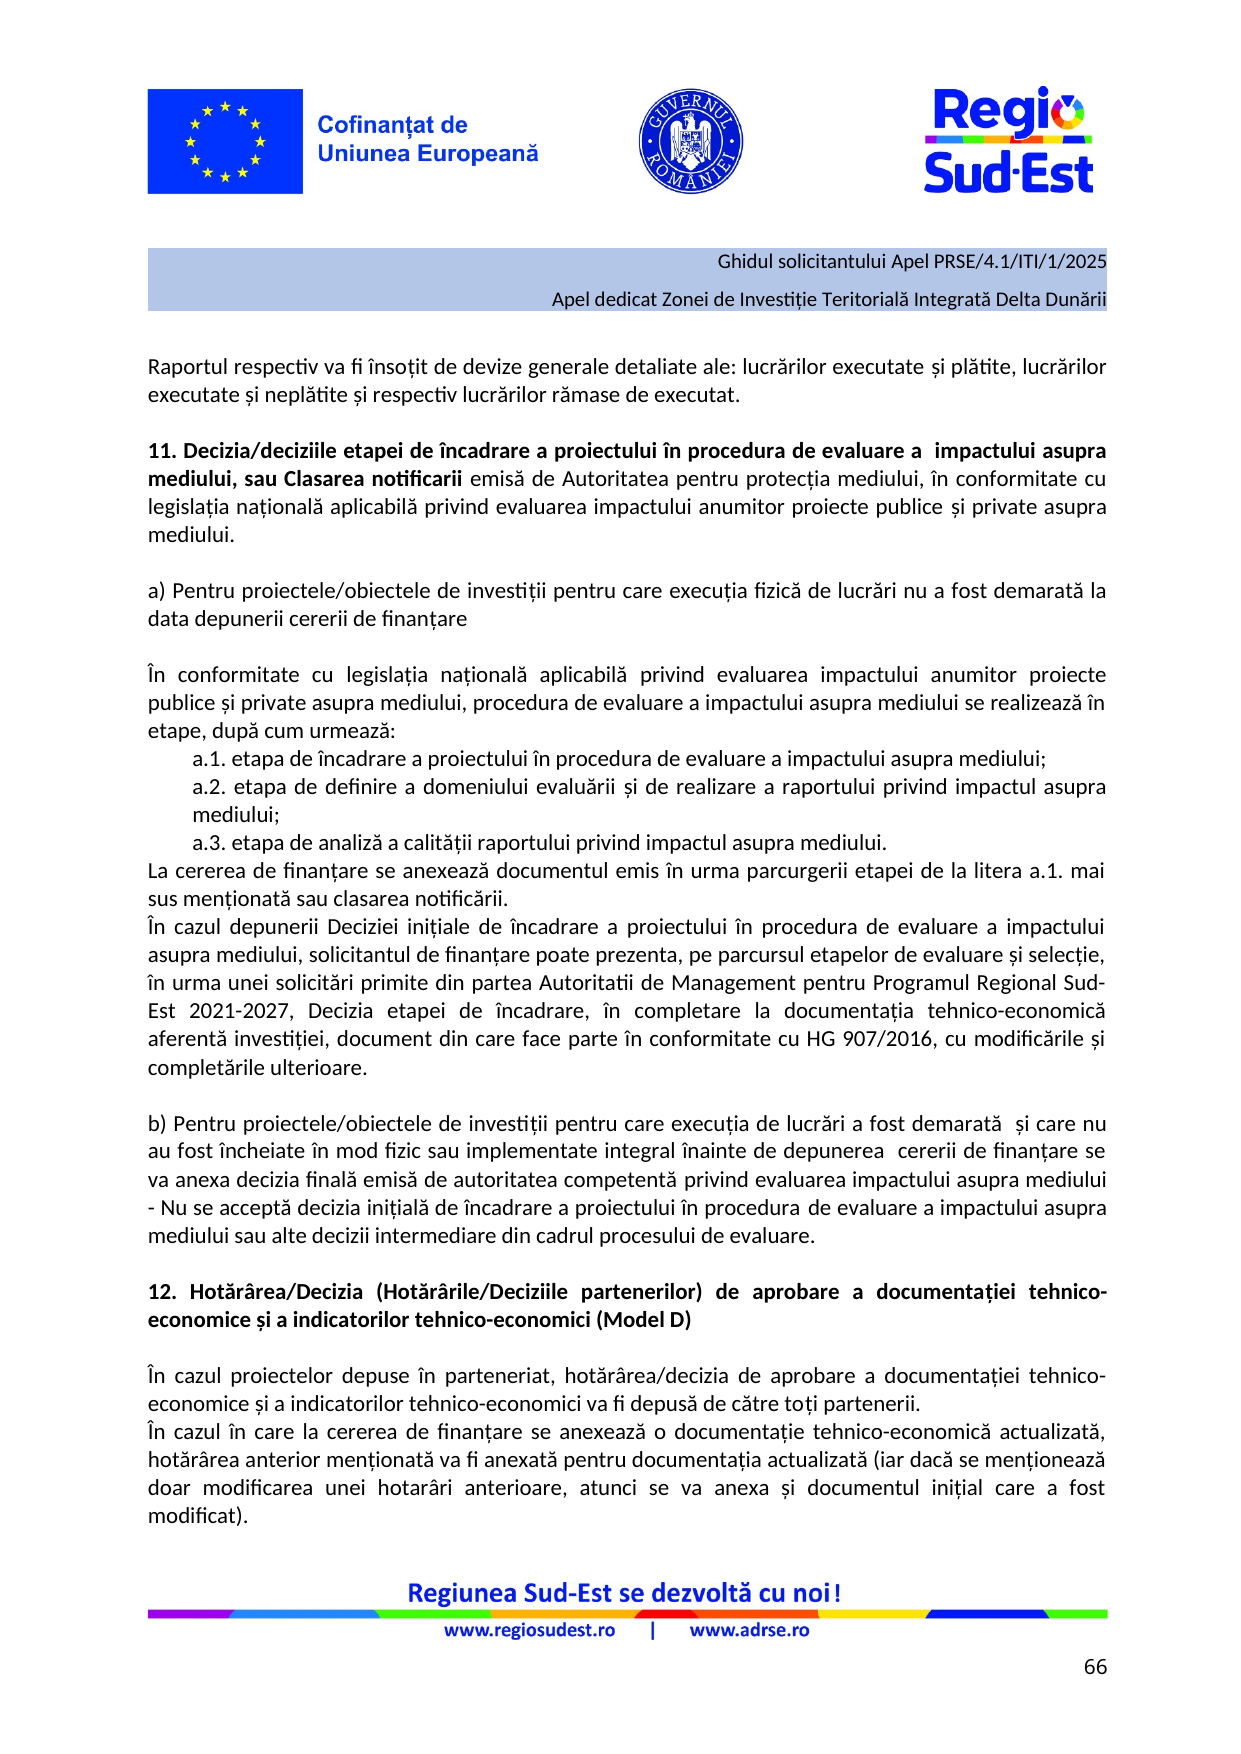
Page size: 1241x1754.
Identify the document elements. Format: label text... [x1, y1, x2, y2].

text a.3. etapa de analiză a calităţii raportului privind impactul asupra mediului. [192, 828, 1107, 856]
text 11. Decizia/deciziile etapei de încadrare a proiectului în procedura de evaluare a impactului asupra mediului, sau Clasarea notificarii emisă de Autoritatea pentru protecția mediului, în conformitate cu legislaţia naţională aplicabilă privind evaluarea impactului anumitor proiecte publice şi private asupra mediului. [148, 436, 1107, 548]
text În cazul în care la cererea de finanțare se anexează o documentație tehnico-economică actualizată, hotărârea anterior menționată va fi anexată pentru documentația actualizată (iar dacă se menționează doar modificarea unei hotarâri anterioare, atunci se va anexa și documentul inițial care a fost modificat). [148, 1417, 1107, 1529]
text 12. Hotărârea/Decizia (Hotărârile/Deciziile partenerilor) de aprobare a documentaţiei tehnico-economice şi a indicatorilor tehnico-economici (Model D) [148, 1277, 1107, 1333]
text La cererea de finanțare se anexează documentul emis în urma parcurgerii etapei de la litera a.1. mai sus menționată sau clasarea notificării. [148, 856, 1107, 912]
text a.2. etapa de definire a domeniului evaluării şi de realizare a raportului privind impactul asupra mediului; [192, 772, 1107, 828]
text În cazul depunerii Deciziei inițiale de încadrare a proiectului în procedura de evaluare a impactului asupra mediului, solicitantul de finanțare poate prezenta, pe parcursul etapelor de evaluare și selecție, în urma unei solicitări primite din partea Autoritatii de Management pentru Programul Regional Sud-Est 2021-2027, Decizia etapei de încadrare, în completare la documentația tehnico-economică aferentă investiției, document din care face parte în conformitate cu HG 907/2016, cu modificările și completările ulterioare. [148, 912, 1107, 1081]
picture [147, 1582, 1108, 1640]
text În cazul proiectelor depuse în parteneriat, hotărârea/decizia de aprobare a documentației tehnico-economice și a indicatorilor tehnico-economici va fi depusă de către toţi partenerii. [148, 1361, 1107, 1417]
text În conformitate cu legislaţia naţională aplicabilă privind evaluarea impactului anumitor proiecte publice şi private asupra mediului, procedura de evaluare a impactului asupra mediului se realizează în etape, după cum urmează: [148, 660, 1107, 744]
text b) Pentru proiectele/obiectele de investiţii pentru care execuţia de lucrări a fost demarată și care nu au fost încheiate în mod fizic sau implementate integral înainte de depunerea cererii de finanțare se va anexa decizia finală emisă de autoritatea competentă privind evaluarea impactului asupra mediului - Nu se acceptă decizia inițială de încadrare a proiectului în procedura de evaluare a impactului asupra mediului sau alte decizii intermediare din cadrul procesului de evaluare. [148, 1109, 1107, 1249]
picture [147, 86, 1093, 195]
text a.1. etapa de încadrare a proiectului în procedura de evaluare a impactului asupra mediului; [192, 744, 1107, 772]
text a) Pentru proiectele/obiectele de investiţii pentru care execuţia fizică de lucrări nu a fost demarată la data depunerii cererii de finanţare [148, 576, 1107, 632]
